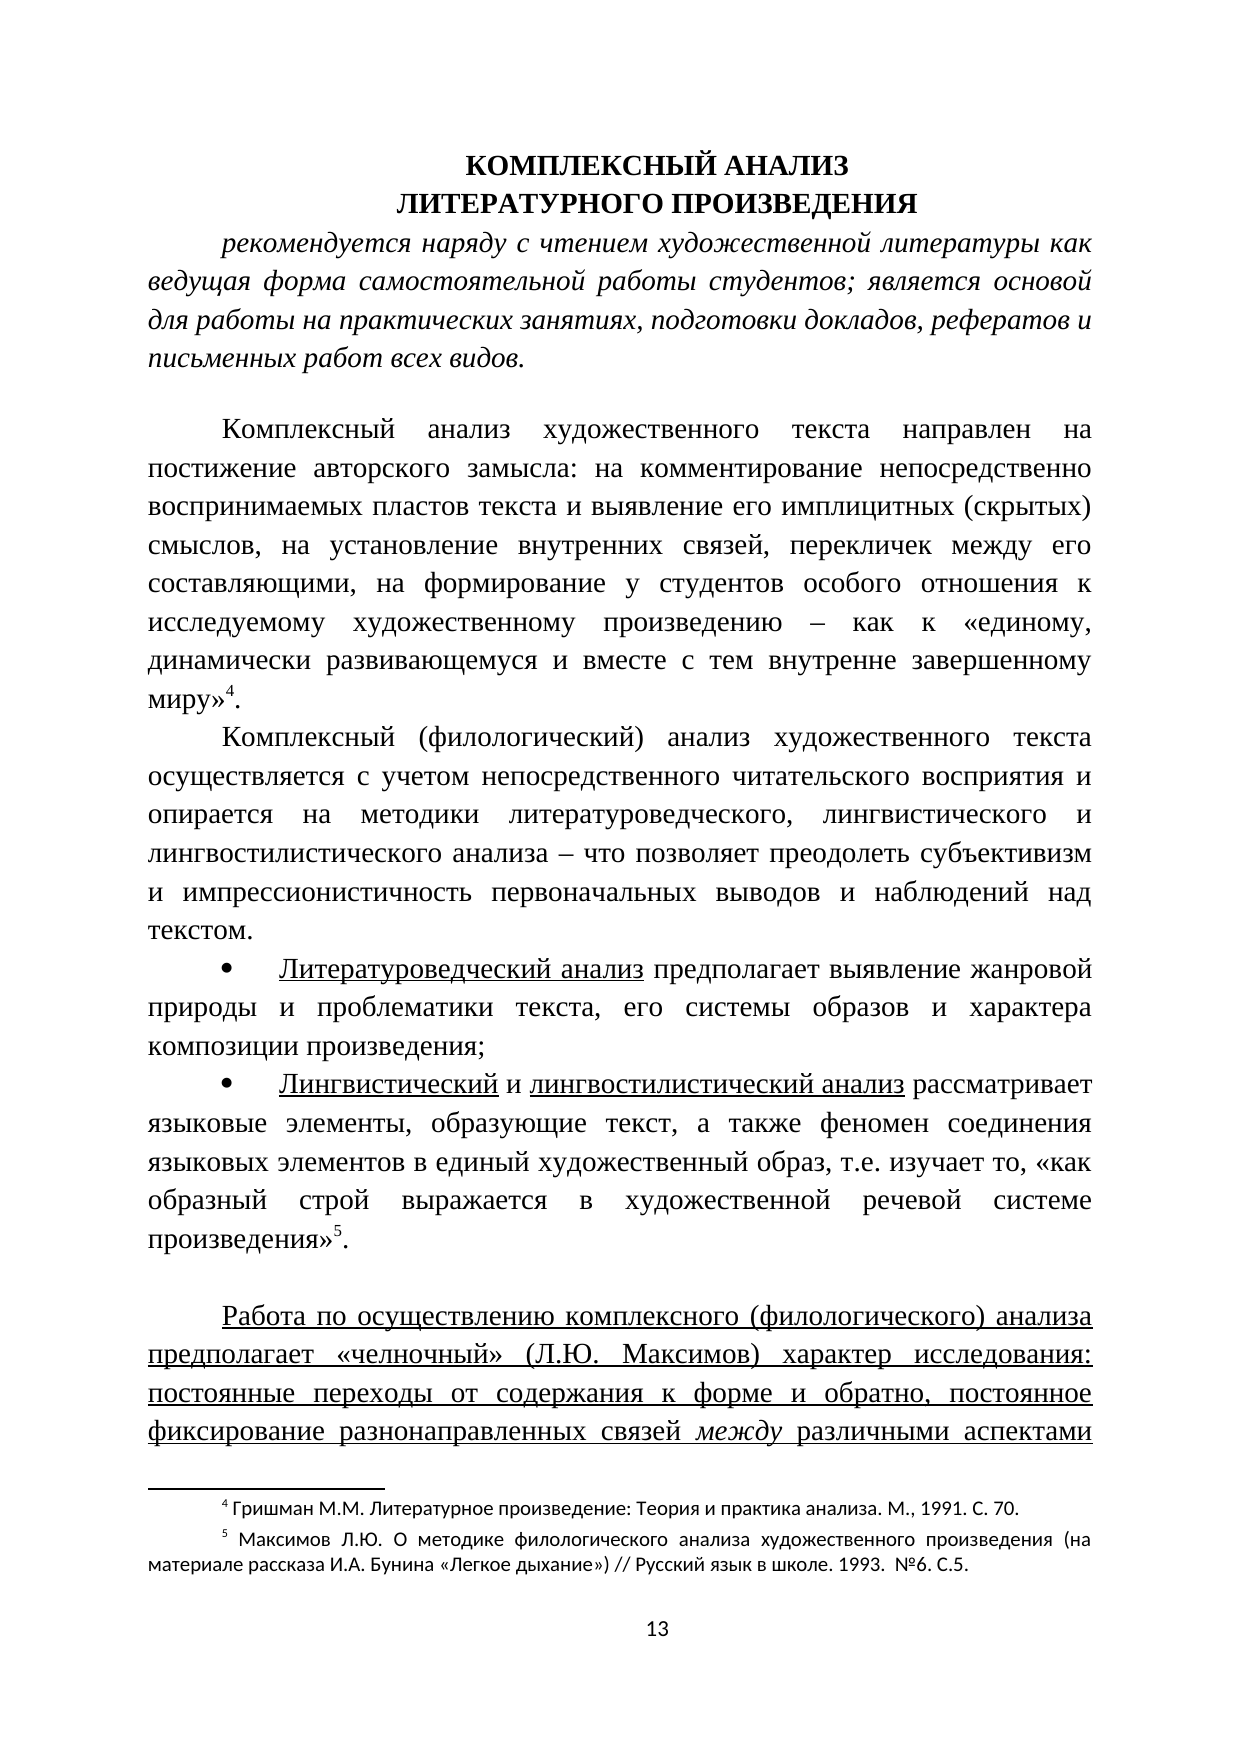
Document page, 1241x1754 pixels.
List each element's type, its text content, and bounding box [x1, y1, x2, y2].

list Лингвистический и лингвостилистический анализ рассматривает языковые элементы, образующие текст, а также феномен соединения языковых элементов в единый художественный образ, т.е. изучает то, «как образный строй выражается в художественной речевой системе произведения». [148, 1066, 1092, 1254]
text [148, 1406, 1092, 1443]
text литературного произведения [148, 186, 1092, 220]
list Литературоведческий анализ предполагает выявление жанровой природы и проблематики текста, его системы образов и характера композиции произведения; [148, 951, 1092, 1061]
text Комплексный анализ художественного текста направлен на постижение авторского замысла: на комментирование непосредственно воспринимаемых пластов текста и выявление его имплицитных (скрытых) смыслов, на установление внутренних связей, перекличек между его составляющими, на формирование у студентов особого отношения к исследуемому художественному произведению – как к «единому, динамически развивающемуся и вместе с тем внутренне завершенному миру». [148, 411, 1092, 714]
text Комплексный (филологический) анализ художественного текста осуществляется с учетом непосредственного читательского восприятия и опирается на методики литературоведческого, лингвистического и лингвостилистического анализа – что позволяет преодолеть субъективизм и импрессионистичность первоначальных выводов и наблюдений над текстом. [148, 719, 1092, 946]
text рекомендуется наряду с чтением художественной литературы как ведущая форма самостоятельной работы студентов; является основой для работы на практических занятиях, подготовки докладов, рефератов и письменных работ всех видов. [148, 225, 1092, 374]
text Комплексный анализ [148, 148, 1092, 181]
